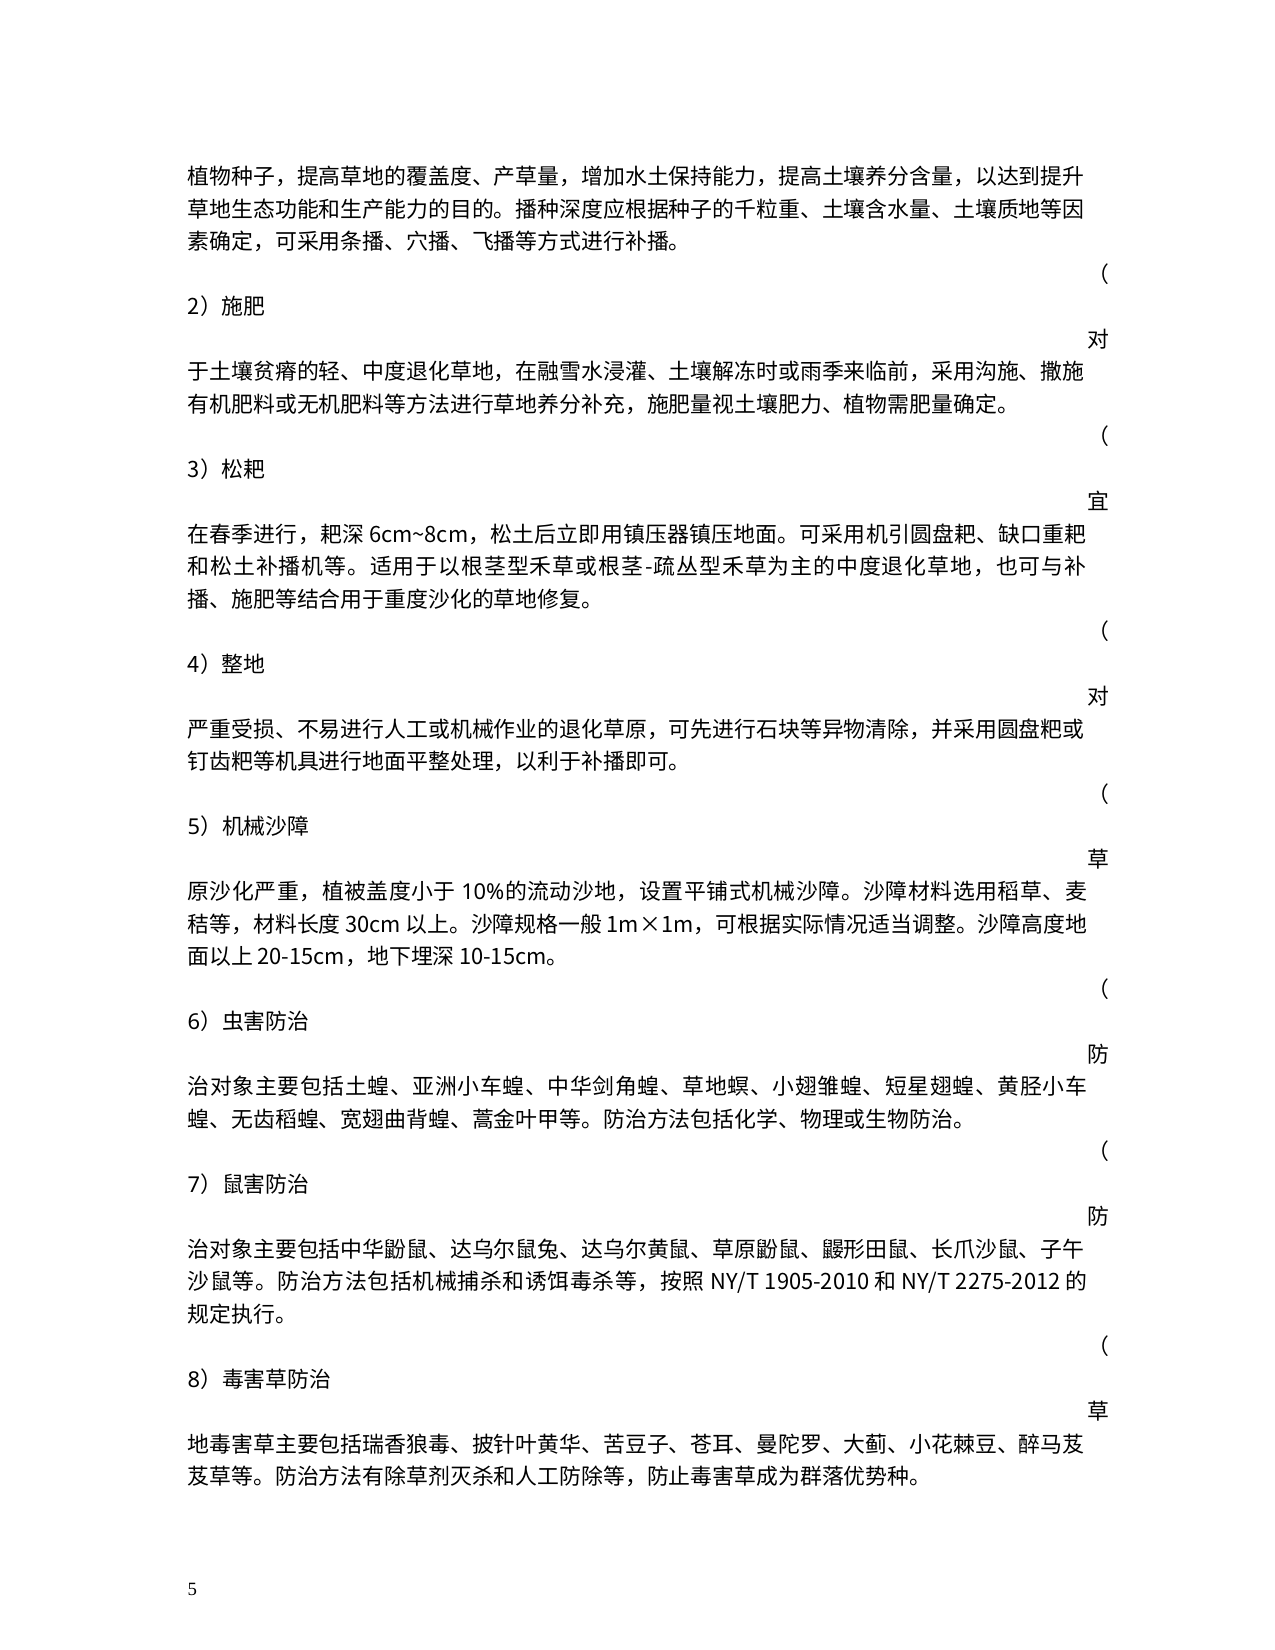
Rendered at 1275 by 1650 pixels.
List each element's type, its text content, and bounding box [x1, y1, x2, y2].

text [187, 159, 1087, 256]
text 草原沙化严重，植被盖度小于10%的流动沙地，设置平铺式机械沙障。沙障材料选用稻草、麦秸等，材料长度30cm以上。沙障规格一般1m×1m，可根据实际情况适当调整。沙障高度地面以上20-15cm，地下埋深10-15cm。 [187, 841, 1087, 971]
text （3）松耙 [187, 419, 1087, 484]
text 防治对象主要包括中华鼢鼠、达乌尔鼠兔、达乌尔黄鼠、草原鼢鼠、鼹形田鼠、长爪沙鼠、子午沙鼠等。防治方法包括机械捕杀和诱饵毒杀等，按照NY/T 1905-2010和NY/T 2275-2012的规定执行。 [187, 1199, 1087, 1329]
text （4）整地 [187, 614, 1087, 679]
text （6）虫害防治 [187, 971, 1087, 1036]
text 对严重受损、不易进行人工或机械作业的退化草原，可先进行石块等异物清除，并采用圆盘粑或钉齿粑等机具进行地面平整处理，以利于补播即可。 [187, 679, 1087, 776]
text （7）鼠害防治 [187, 1134, 1087, 1199]
text （2）施肥 [187, 256, 1087, 321]
text 对于土壤贫瘠的轻、中度退化草地，在融雪水浸灌、土壤解冻时或雨季来临前，采用沟施、撒施有机肥料或无机肥料等方法进行草地养分补充，施肥量视土壤肥力、植物需肥量确定。 [187, 321, 1087, 419]
text 草地毒害草主要包括瑞香狼毒、披针叶黄华、苦豆子、苍耳、曼陀罗、大蓟、小花棘豆、醉马芨芨草等。防治方法有除草剂灭杀和人工防除等，防止毒害草成为群落优势种。 [187, 1394, 1087, 1491]
text 宜在春季进行，耙深6cm~8cm，松土后立即用镇压器镇压地面。可采用机引圆盘耙、缺口重耙和松土补播机等。适用于以根茎型禾草或根茎-疏丛型禾草为主的中度退化草地，也可与补播、施肥等结合用于重度沙化的草地修复。 [187, 484, 1087, 614]
text （8）毒害草防治 [187, 1329, 1087, 1394]
text （5）机械沙障 [187, 776, 1087, 841]
text 防治对象主要包括土蝗、亚洲小车蝗、中华剑角蝗、草地螟、小翅雏蝗、短星翅蝗、黄胫小车蝗、无齿稻蝗、宽翅曲背蝗、蒿金叶甲等。防治方法包括化学、物理或生物防治。 [187, 1036, 1087, 1134]
